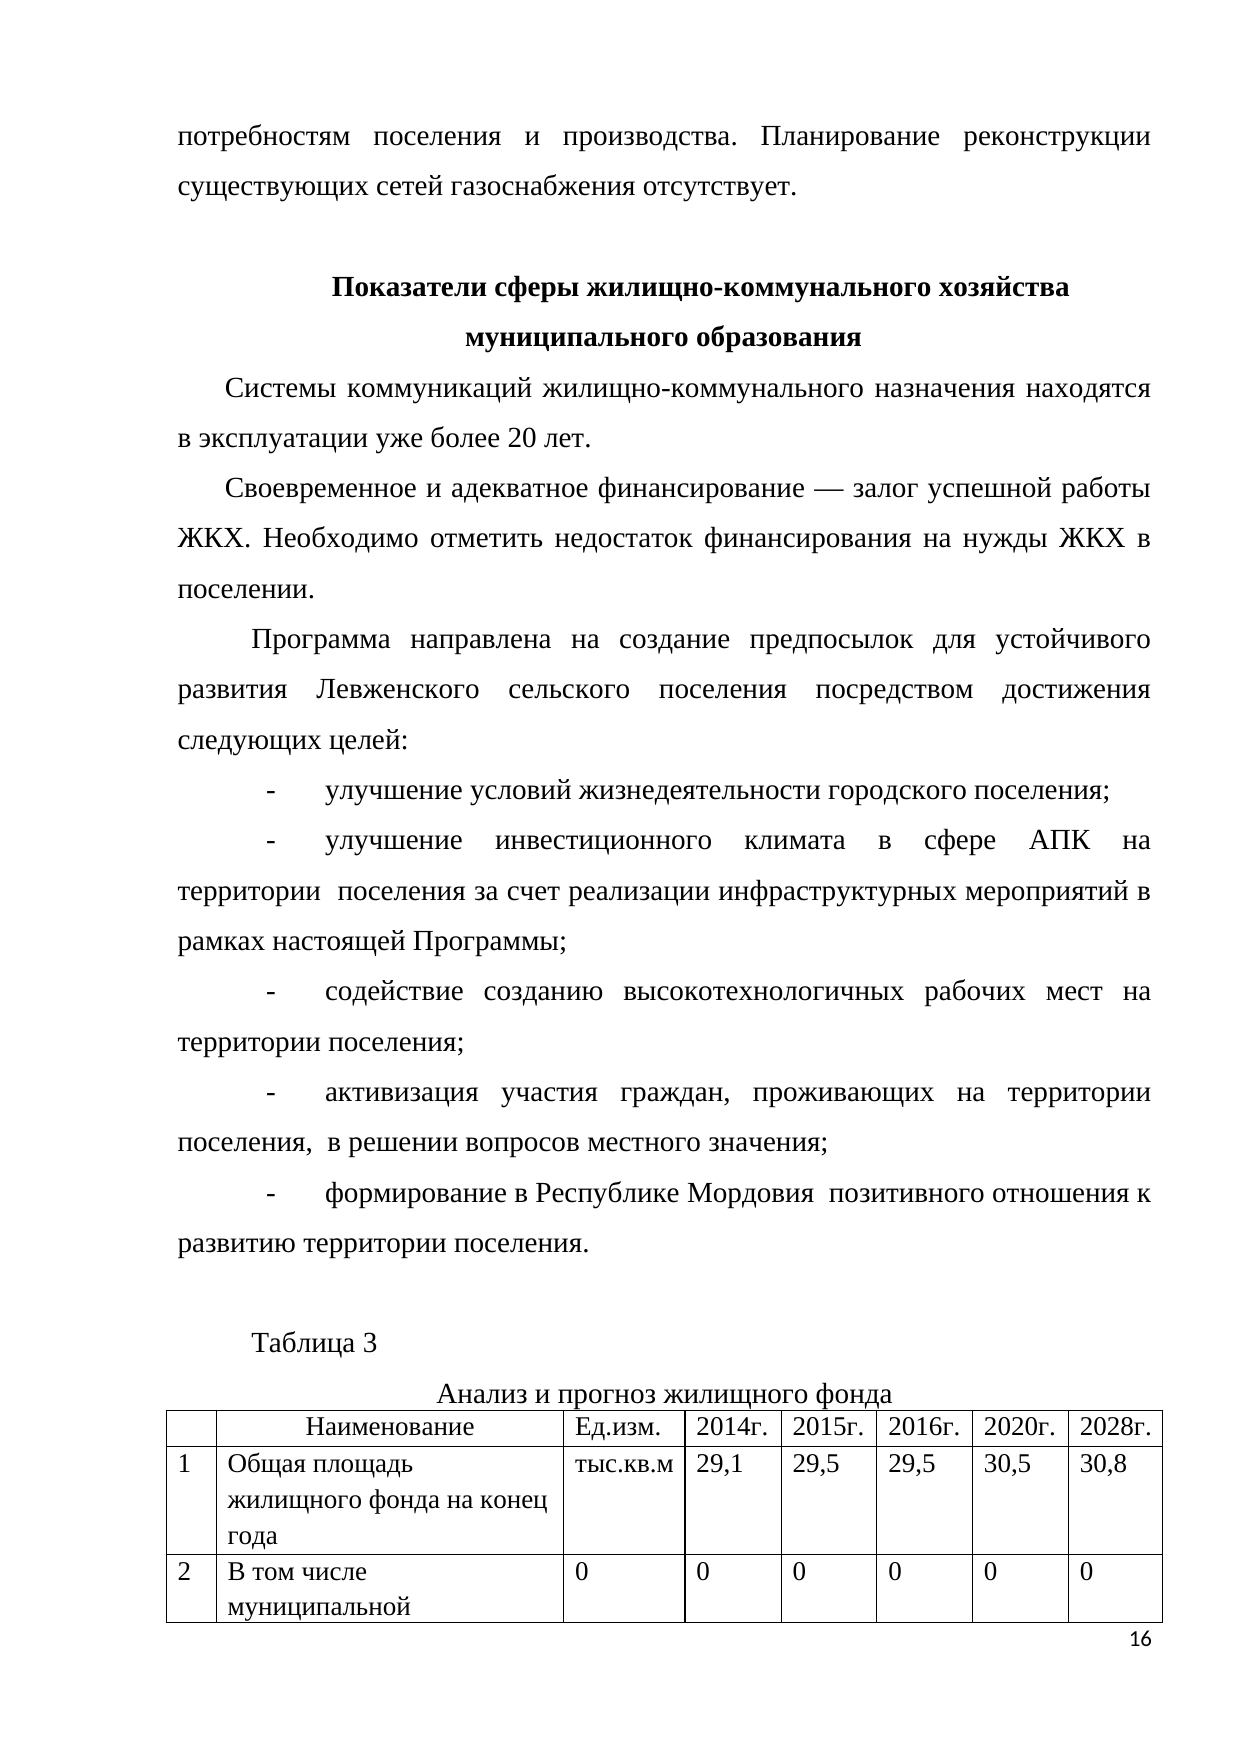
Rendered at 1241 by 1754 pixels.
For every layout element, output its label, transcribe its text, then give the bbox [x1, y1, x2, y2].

table_cell 0 [973, 1555, 1068, 1622]
table_cell 0 [782, 1555, 876, 1622]
table_cell тыс.кв.м [564, 1447, 684, 1554]
table_cell 29,5 [782, 1447, 876, 1554]
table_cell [217, 1555, 563, 1622]
table_cell 0 [686, 1555, 781, 1622]
table_cell 2 [167, 1555, 216, 1622]
table_cell 1 [167, 1447, 216, 1554]
table_cell 0 [877, 1555, 972, 1622]
text Программа направлена на создание предпосылок для устойчивого развития Левженского сельского поселения посредством достижения следующих целей: [177, 621, 1152, 755]
list улучшение условий жизнедеятельности городского поселения; [177, 772, 1152, 806]
list формирование в Республике Мордовия позитивного отношения к развитию территории поселения. [177, 1175, 1152, 1258]
text Системы коммуникаций жилищно-коммунального назначения находятся в эксплуатации уже более 20 лет. [177, 370, 1152, 453]
table_header Наименование [217, 1411, 563, 1446]
table_header 2028г. [1069, 1411, 1162, 1446]
list улучшение инвестиционного климата в сфере АПК на территории поселения за счет реализации инфраструктурных мероприятий в рамках настоящей Программы; [177, 822, 1152, 957]
text Показатели сферы жилищно-коммунального хозяйства муниципального образования [177, 269, 1149, 353]
table_cell 0 [564, 1555, 684, 1622]
table_cell 30,8 [1069, 1447, 1162, 1554]
list активизация участия граждан, проживающих на территории поселения, в решении вопросов местного значения; [177, 1074, 1152, 1158]
table_cell 29,1 [686, 1447, 781, 1554]
table_header [167, 1411, 216, 1446]
table_header Ед.изм. [564, 1411, 684, 1446]
table_header 2016г. [877, 1411, 972, 1446]
list содействие созданию высокотехнологичных рабочих мест на территории поселения; [177, 973, 1152, 1057]
table_header 2020г. [973, 1411, 1068, 1446]
text Таблица 3 [177, 1326, 1152, 1359]
text Анализ и прогноз жилищного фонда [177, 1376, 1152, 1409]
table_cell 30,5 [973, 1447, 1068, 1554]
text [177, 118, 1152, 202]
table_cell 29,5 [877, 1447, 972, 1554]
table_header 2014г. [686, 1411, 781, 1446]
text Своевременное и адекватное финансирование — залог успешной работы ЖКХ. Необходимо отметить недостаток финансирования на нужды ЖКХ в поселении. [177, 470, 1152, 604]
table_header 2015г. [782, 1411, 876, 1446]
table_cell Общая площадь жилищного фонда на конец года [217, 1447, 563, 1554]
table_cell 0 [1069, 1555, 1162, 1622]
